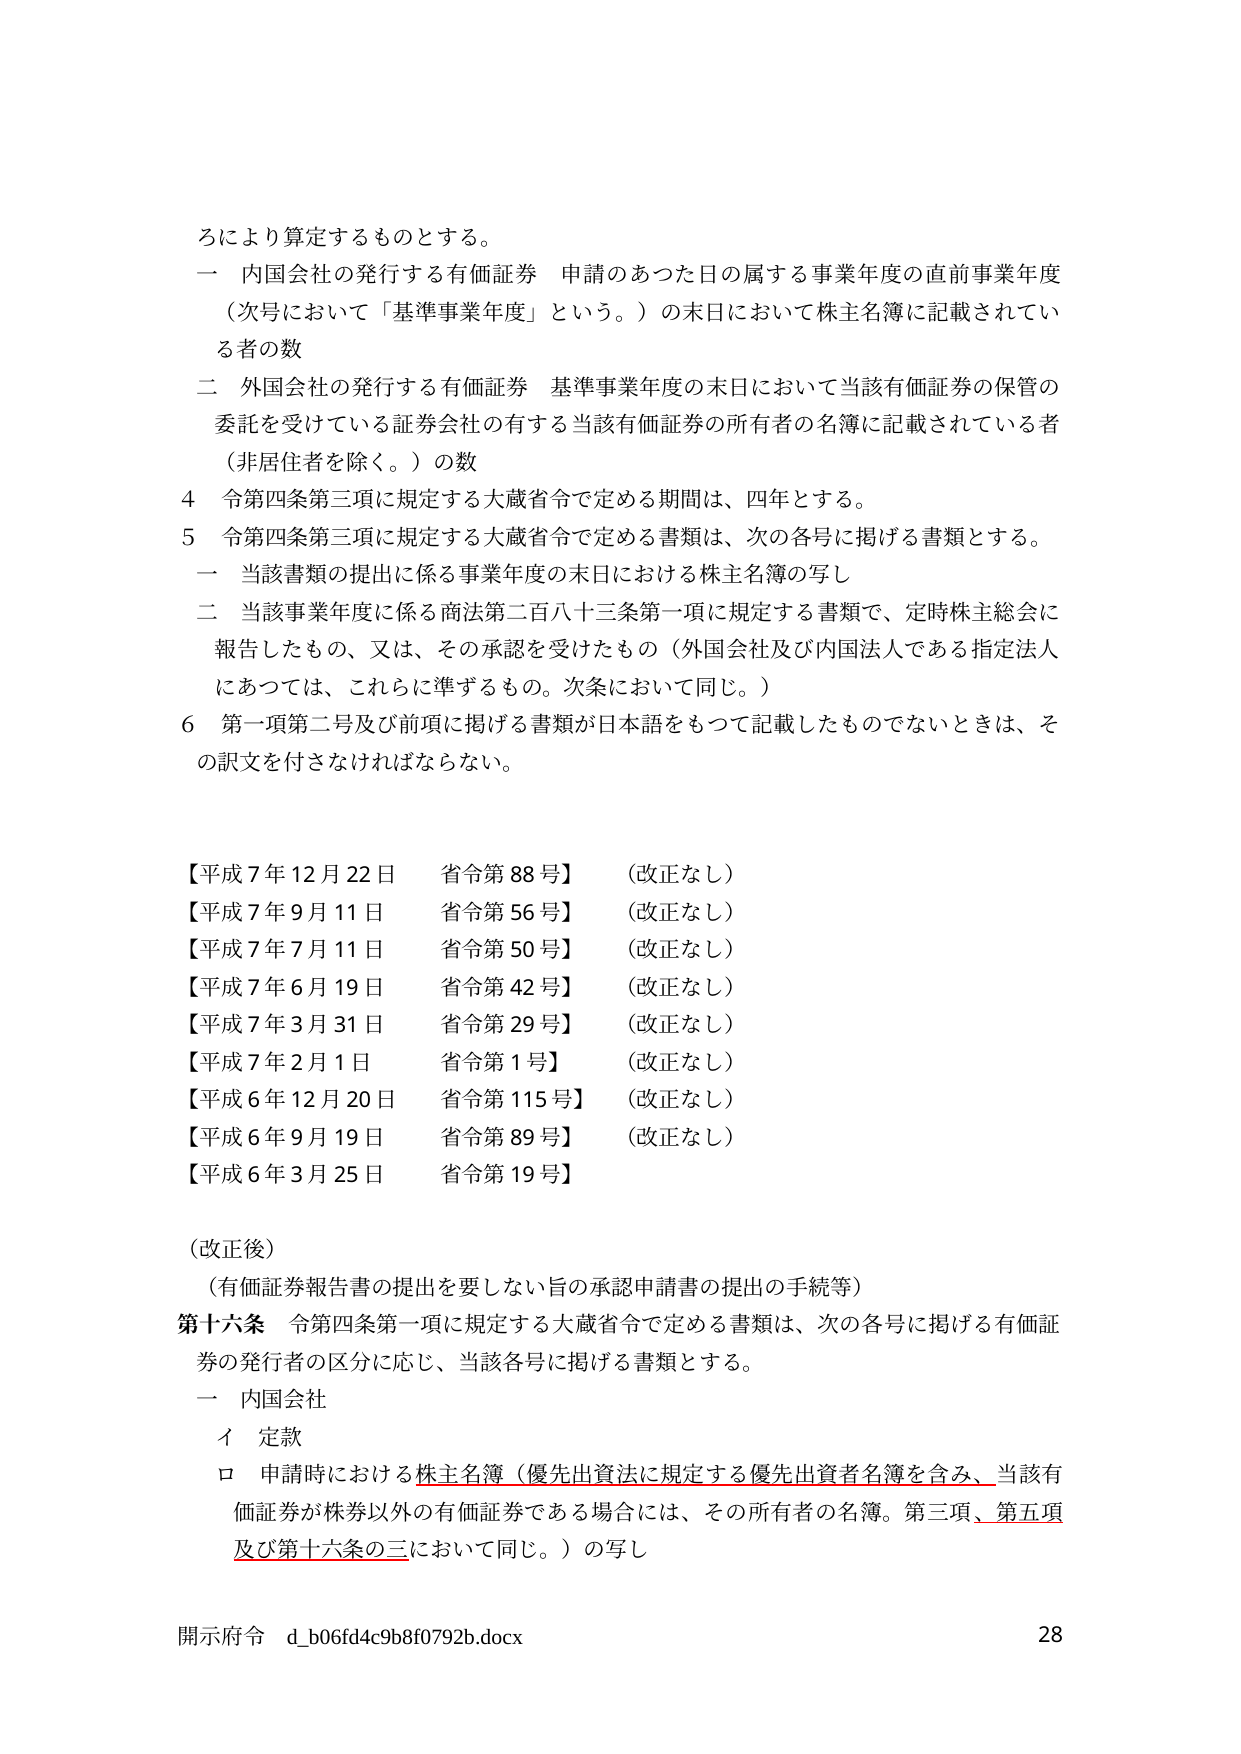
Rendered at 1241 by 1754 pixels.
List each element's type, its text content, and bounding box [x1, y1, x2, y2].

text 一 当該書類の提出に係る事業年度の末日における株主名簿の写し [196, 554, 1063, 592]
text ６ 第一項第二号及び前項に掲げる書類が日本語をもつて記載したものでないときは、その訳文を付さなければならない。 [177, 704, 1063, 779]
text 二 当該事業年度に係る商法第二百八十三条第一項に規定する書類で、定時株主総会に報告したもの、又は、その承認を受けたもの（外国会社及び内国法人である指定法人にあつては、これらに準ずるもの。次条において同じ。） [196, 592, 1063, 704]
text 【平成7年2月1日 省令第1号】 （改正なし） [177, 1042, 1063, 1079]
text 【平成6年12月20日 省令第115号】 （改正なし） [177, 1079, 1063, 1117]
text 【平成7年3月31日 省令第29号】 （改正なし） [177, 1004, 1063, 1042]
text ５ 令第四条第三項に規定する大蔵省令で定める書類は、次の各号に掲げる書類とする。 [177, 517, 1063, 554]
text イ 定款 [215, 1417, 1063, 1454]
text 【平成7年7月11日 省令第50号】 （改正なし） [177, 929, 1063, 967]
text 二 外国会社の発行する有価証券 基準事業年度の末日において当該有価証券の保管の委託を受けている証券会社の有する当該有価証券の所有者の名簿に記載されている者（非居住者を除く。）の数 [196, 367, 1063, 479]
text 一 内国会社 [196, 1379, 1063, 1417]
text （有価証券報告書の提出を要しない旨の承認申請書の提出の手続等） [196, 1267, 1063, 1304]
text 一 内国会社の発行する有価証券 申請のあつた日の属する事業年度の直前事業年度（次号において「基準事業年度」という。）の末日において株主名簿に記載されている者の数 [196, 254, 1063, 367]
text ロ 申請時における株主名簿（優先出資法に規定する優先出資者名簿を含み、当該有価証券が株券以外の有価証券である場合には、その所有者の名簿。第三項、第五項及び第十六条の三において同じ。）の写し [215, 1454, 1063, 1567]
text ４ 令第四条第三項に規定する大蔵省令で定める期間は、四年とする。 [177, 479, 1063, 517]
text 【平成7年6月19日 省令第42号】 （改正なし） [177, 967, 1063, 1004]
text 【平成7年9月11日 省令第56号】 （改正なし） [177, 892, 1063, 929]
text 【平成7年12月22日 省令第88号】 （改正なし） [177, 854, 1063, 892]
text 【平成6年9月19日 省令第89号】 （改正なし） [177, 1117, 1063, 1154]
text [177, 217, 1063, 254]
text （改正後） [177, 1229, 1063, 1267]
text 【平成6年3月25日 省令第19号】 [177, 1154, 1063, 1192]
text 第十六条 令第四条第一項に規定する大蔵省令で定める書類は、次の各号に掲げる有価証券の発行者の区分に応じ、当該各号に掲げる書類とする。 [177, 1304, 1063, 1379]
